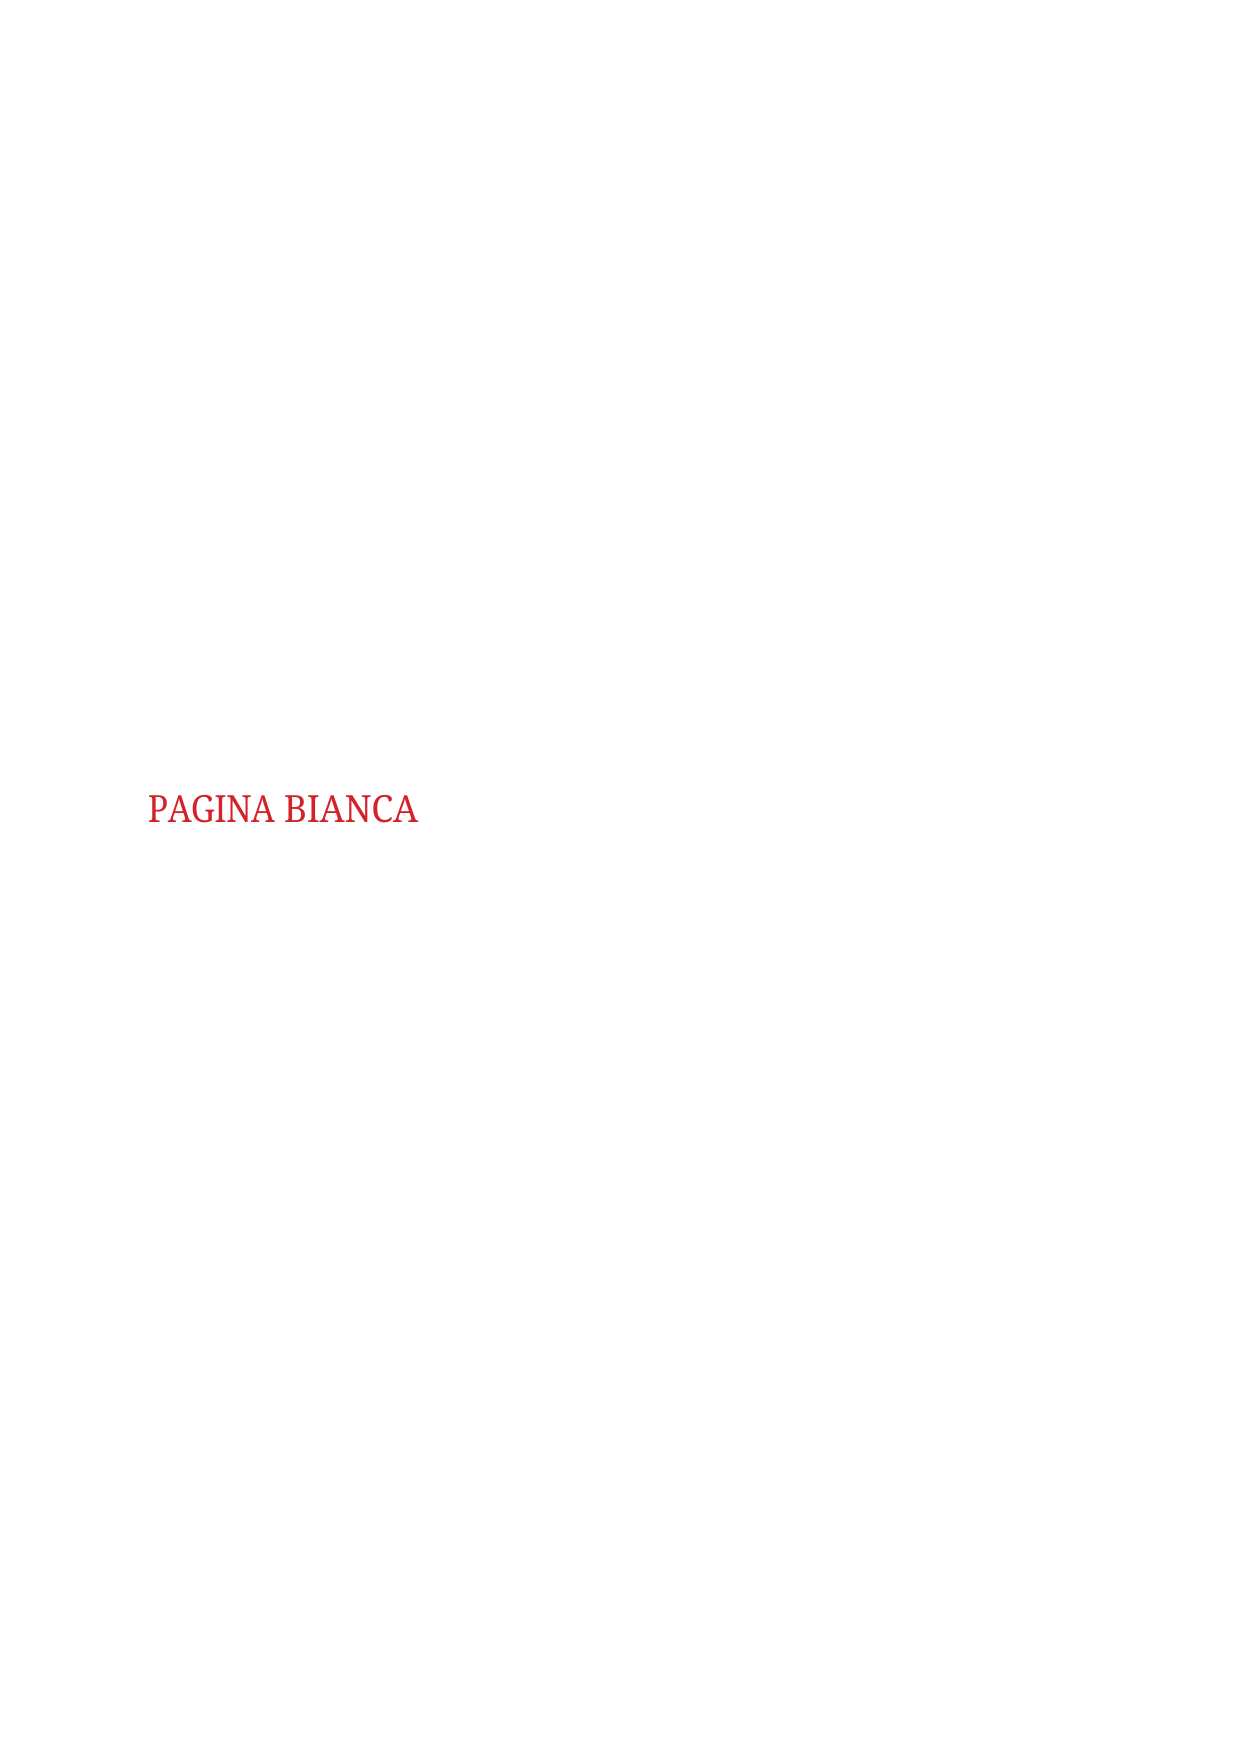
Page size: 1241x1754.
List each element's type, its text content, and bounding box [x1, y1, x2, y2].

text PAGINA BIANCA [148, 783, 1105, 834]
